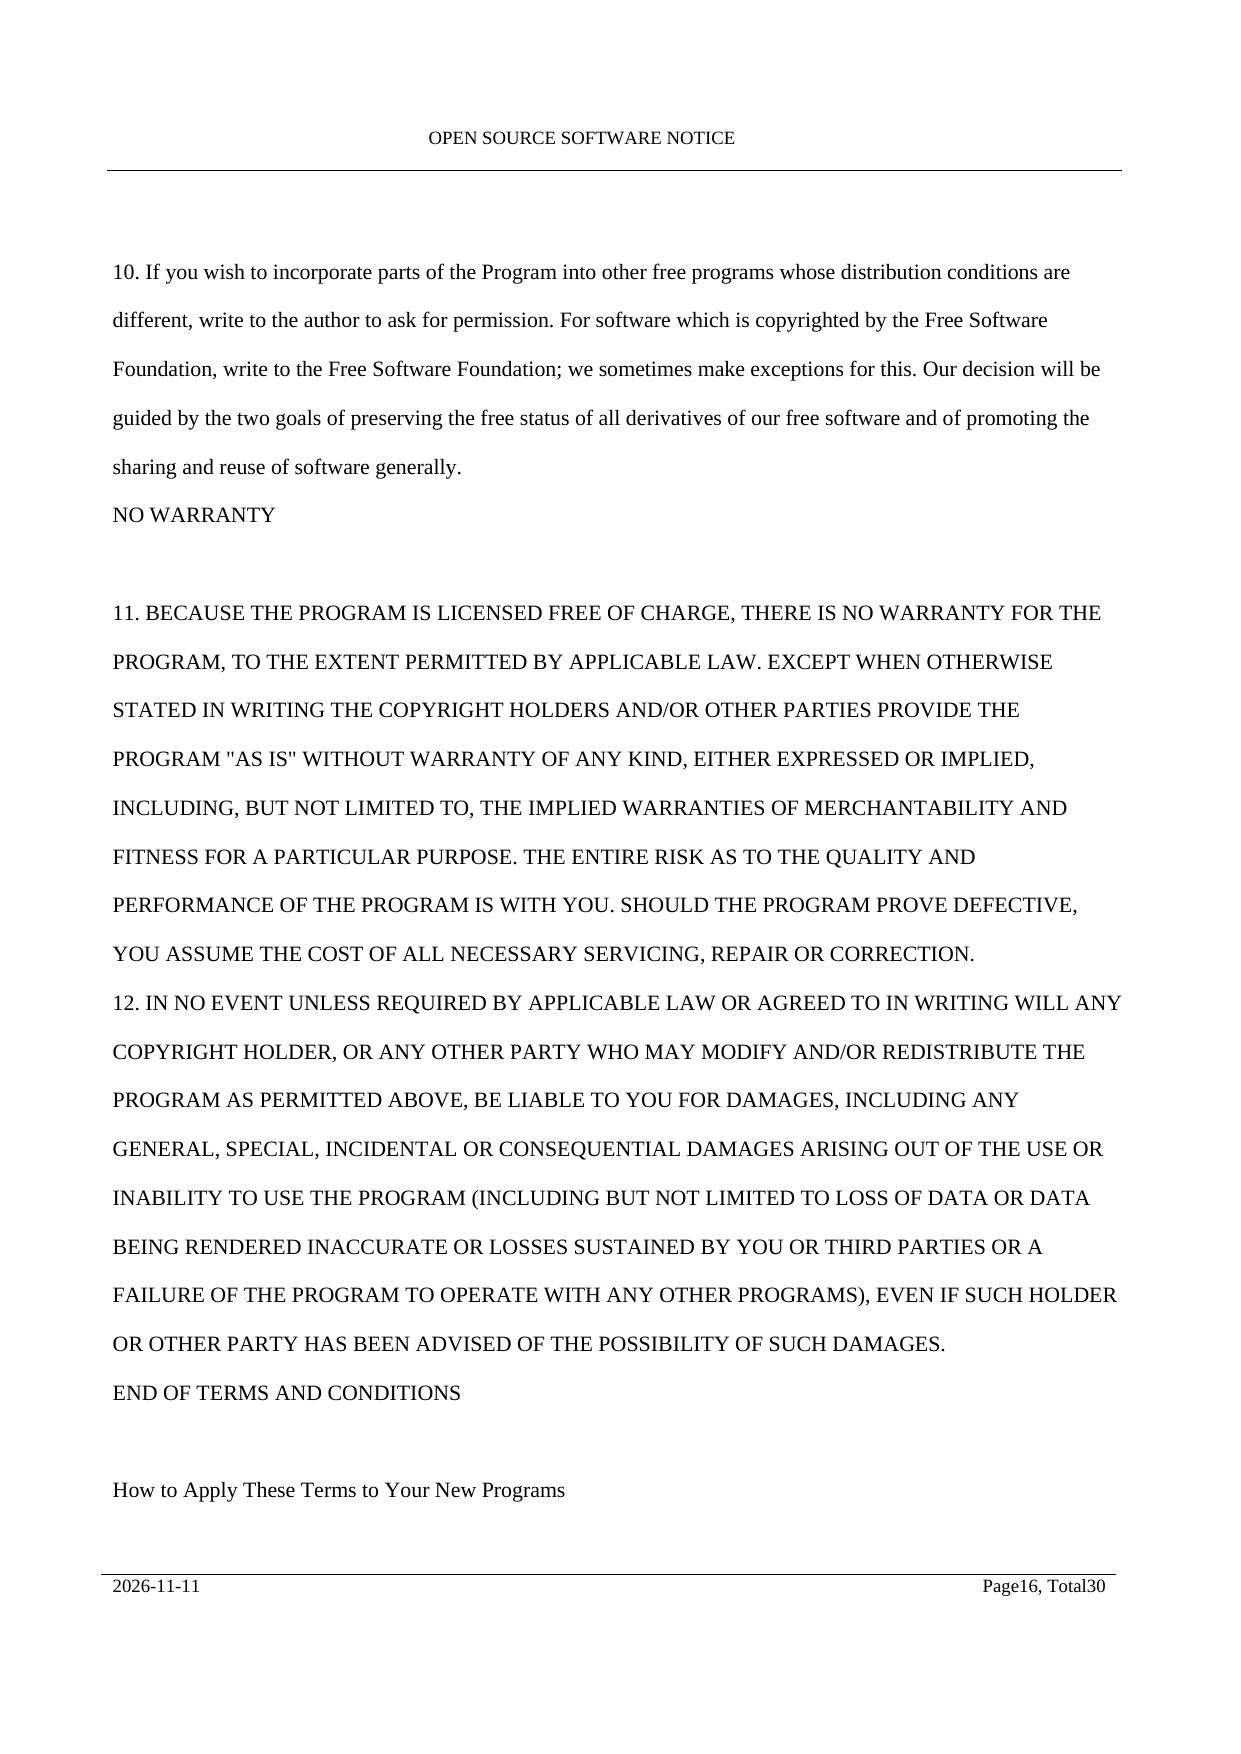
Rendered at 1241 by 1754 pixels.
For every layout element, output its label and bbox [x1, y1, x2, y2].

text [112, 206, 1128, 1506]
